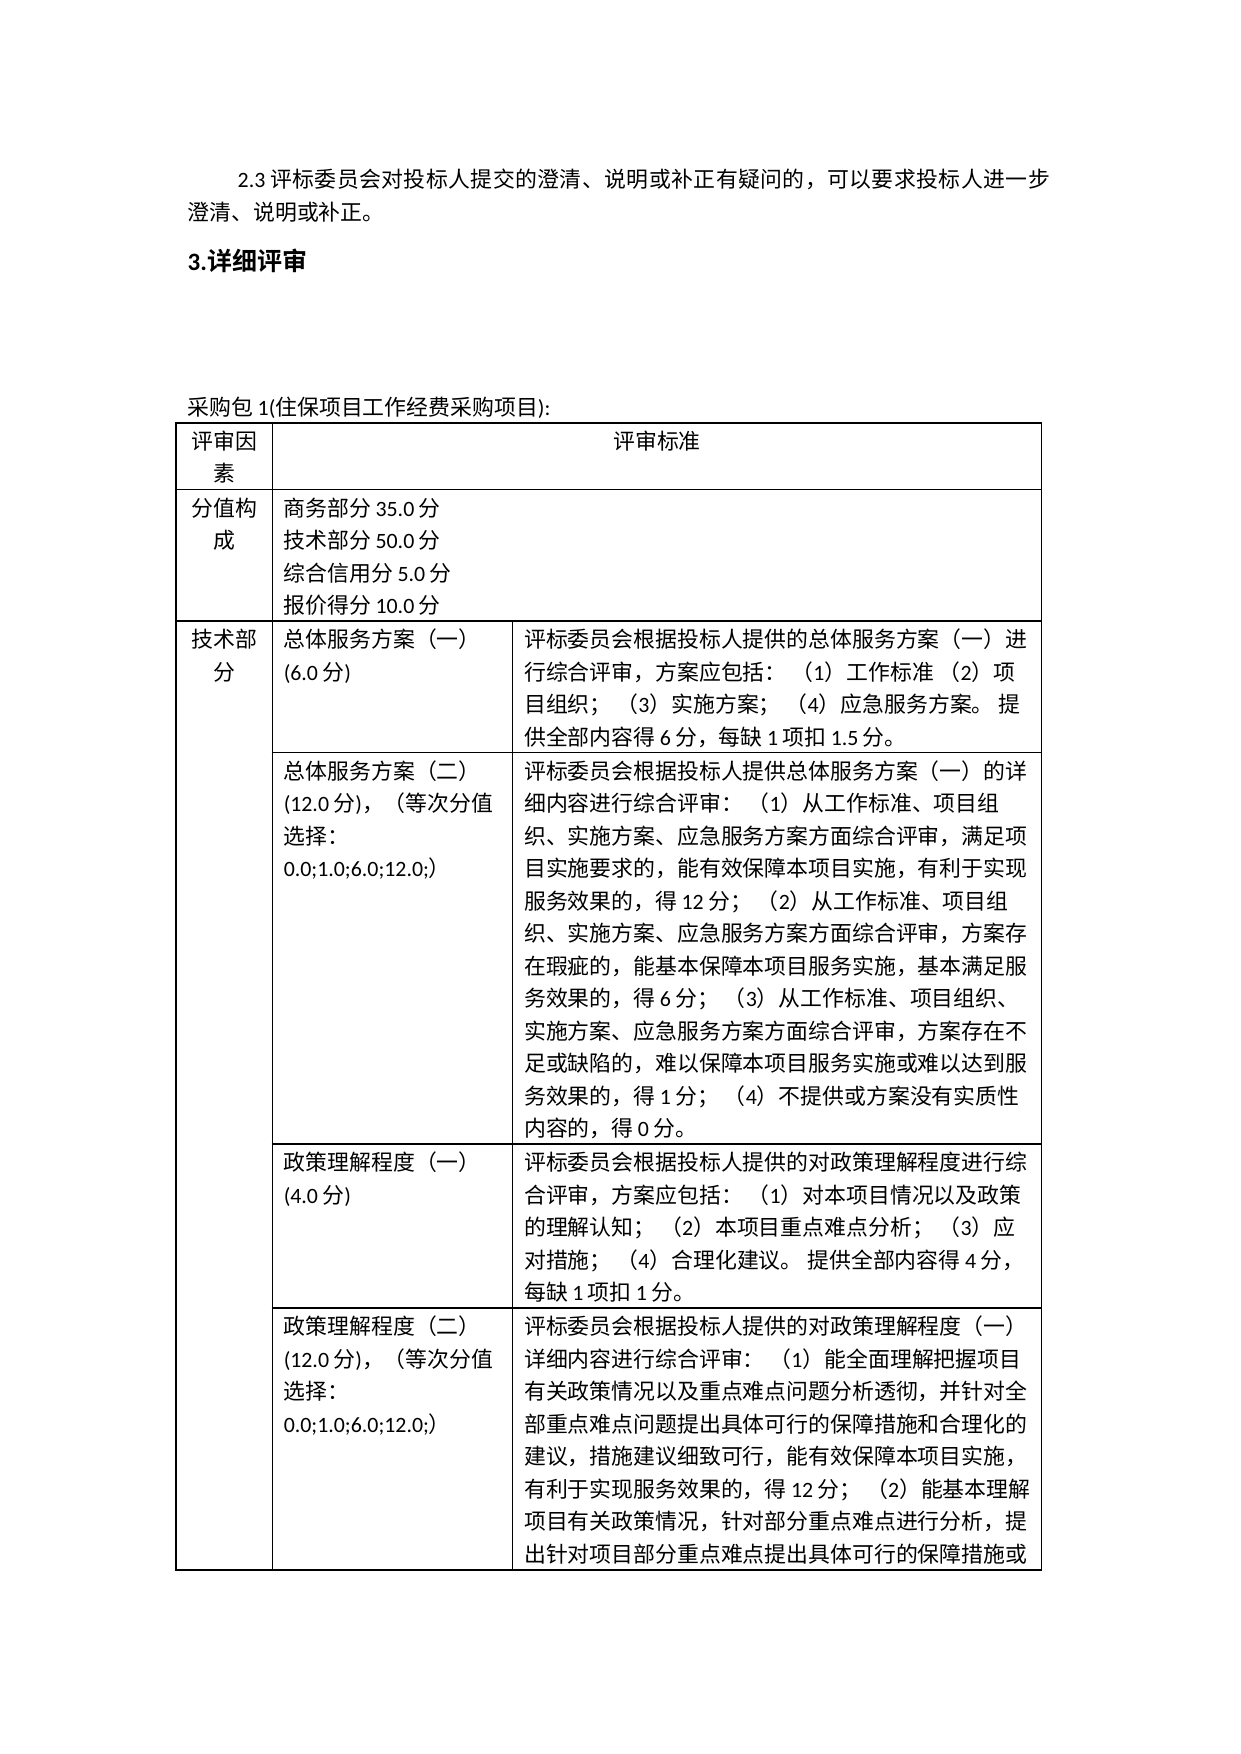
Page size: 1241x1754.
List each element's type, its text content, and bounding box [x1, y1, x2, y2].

table_cell 总体服务方案（一） (6.0分) [273, 622, 512, 752]
table_header 评审标准 [273, 424, 1041, 488]
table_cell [273, 1309, 512, 1569]
table_cell 商务部分35.0分 技术部分50.0分 综合信用分5.0分 报价得分10.0分 [273, 490, 1041, 620]
table_header 评审因素 [177, 424, 272, 488]
table_cell 技术部分 [177, 622, 272, 1569]
text 3.详细评审 [187, 227, 1053, 292]
table_cell 政策理解程度（一） (4.0分) [273, 1145, 512, 1307]
text 采购包1(住保项目工作经费采购项目): [187, 389, 1053, 422]
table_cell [513, 1309, 1041, 1569]
table_cell 分值构成 [177, 490, 272, 620]
table_cell 评标委员会根据投标人提供总体服务方案（一）的详细内容进行综合评审： （1）从工作标准、项目组织、实施方案、应急服务方案方面综合评审，满足项目实施要求的，能有效保障本项目实施，有利于实现服务效果的，得12分； （2）从工作标准、项目组织、实施方案、应急服务方案方面综合评审，方案存在瑕疵的，能基本保障本项目服务实施，基本满足服务效果的，得6分； （3）从工作标准、项目组织、实施方案、应急服务方案方面综合评审，方案存在不足或缺陷的，难以保障本项目服务实施或难以达到服务效果的，得1分； （4）不提供或方案没有实质性内容的，得0分。 [513, 753, 1041, 1143]
text 2.3评标委员会对投标人提交的澄清、说明或补正有疑问的，可以要求投标人进一步澄清、说明或补正。 [187, 162, 1053, 227]
table_cell 评标委员会根据投标人提供的对政策理解程度进行综合评审，方案应包括： （1）对本项目情况以及政策的理解认知； （2）本项目重点难点分析； （3）应对措施； （4）合理化建议。 提供全部内容得4分，每缺1项扣1分。 [513, 1145, 1041, 1307]
table_cell 总体服务方案（二） (12.0分)，（等次分值选择：0.0;1.0;6.0;12.0;） [273, 753, 512, 1143]
table_cell 评标委员会根据投标人提供的总体服务方案（一）进行综合评审，方案应包括： （1）工作标准 （2）项目组织； （3）实施方案； （4）应急服务方案。 提供全部内容得6分，每缺1项扣1.5分。 [513, 622, 1041, 752]
